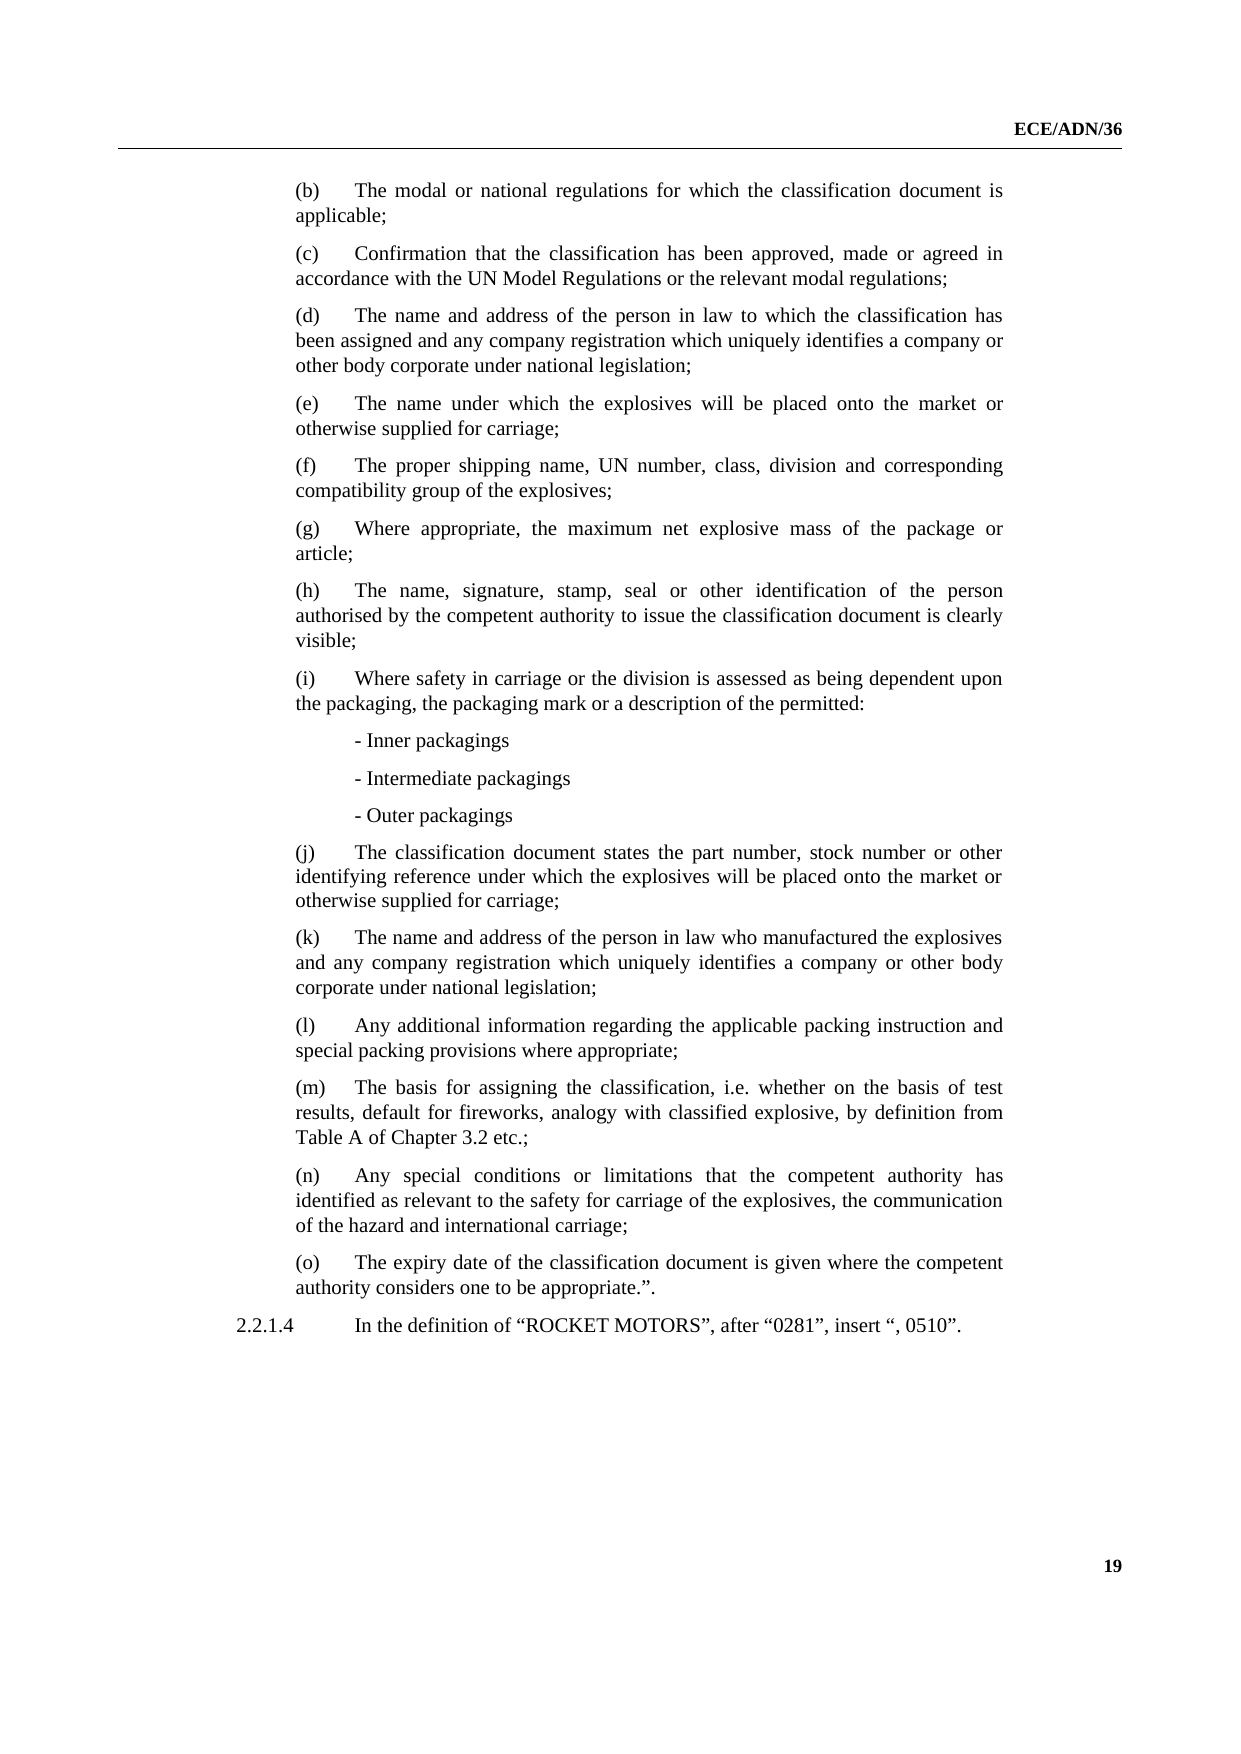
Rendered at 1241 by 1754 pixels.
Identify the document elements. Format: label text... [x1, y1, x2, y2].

text (c) Confirmation that the classification has been approved, made or agreed in accordance with the UN Model Regulations or the relevant modal regulations; [295, 240, 1004, 290]
text (m) The basis for assigning the classification, i.e. whether on the basis of test results, default for fireworks, analogy with classified explosive, by definition from Table A of Chapter 3.2 etc.; [295, 1074, 1004, 1149]
list - Intermediate packagings [354, 765, 1004, 790]
text (i) Where safety in carriage or the division is assessed as being dependent upon the packaging, the packaging mark or a description of the permitted: [295, 665, 1004, 715]
list - Inner packagings [354, 727, 1004, 752]
list - Outer packagings [354, 802, 1004, 827]
text (h) The name, signature, stamp, seal or other identification of the person authorised by the competent authority to issue the classification document is clearly visible; [295, 577, 1004, 652]
text (j) The classification document states the part number, stock number or other identifying reference under which the explosives will be placed onto the market or otherwise supplied for carriage; [295, 840, 1003, 912]
text 2.2.1.4 In the definition of “ROCKET MOTORS”, after “0281”, insert “, 0510”. [236, 1312, 1004, 1337]
text (l) Any additional information regarding the applicable packing instruction and special packing provisions where appropriate; [295, 1012, 1004, 1062]
text (n) Any special conditions or limitations that the competent authority has identified as relevant to the safety for carriage of the explosives, the communication of the hazard and international carriage; [295, 1162, 1004, 1237]
text (k) The name and address of the person in law who manufactured the explosives and any company registration which uniquely identifies a company or other body corporate under national legislation; [295, 924, 1004, 999]
text (e) The name under which the explosives will be placed onto the market or otherwise supplied for carriage; [295, 390, 1004, 440]
text (o) The expiry date of the classification document is given where the competent authority considers one to be appropriate.”. [295, 1249, 1004, 1299]
text (f) The proper shipping name, UN number, class, division and corresponding compatibility group of the explosives; [295, 452, 1004, 502]
text (b) The modal or national regulations for which the classification document is applicable; [295, 177, 1004, 227]
text (g) Where appropriate, the maximum net explosive mass of the package or article; [295, 515, 1004, 565]
text (d) The name and address of the person in law to which the classification has been assigned and any company registration which uniquely identifies a company or other body corporate under national legislation; [295, 302, 1004, 377]
